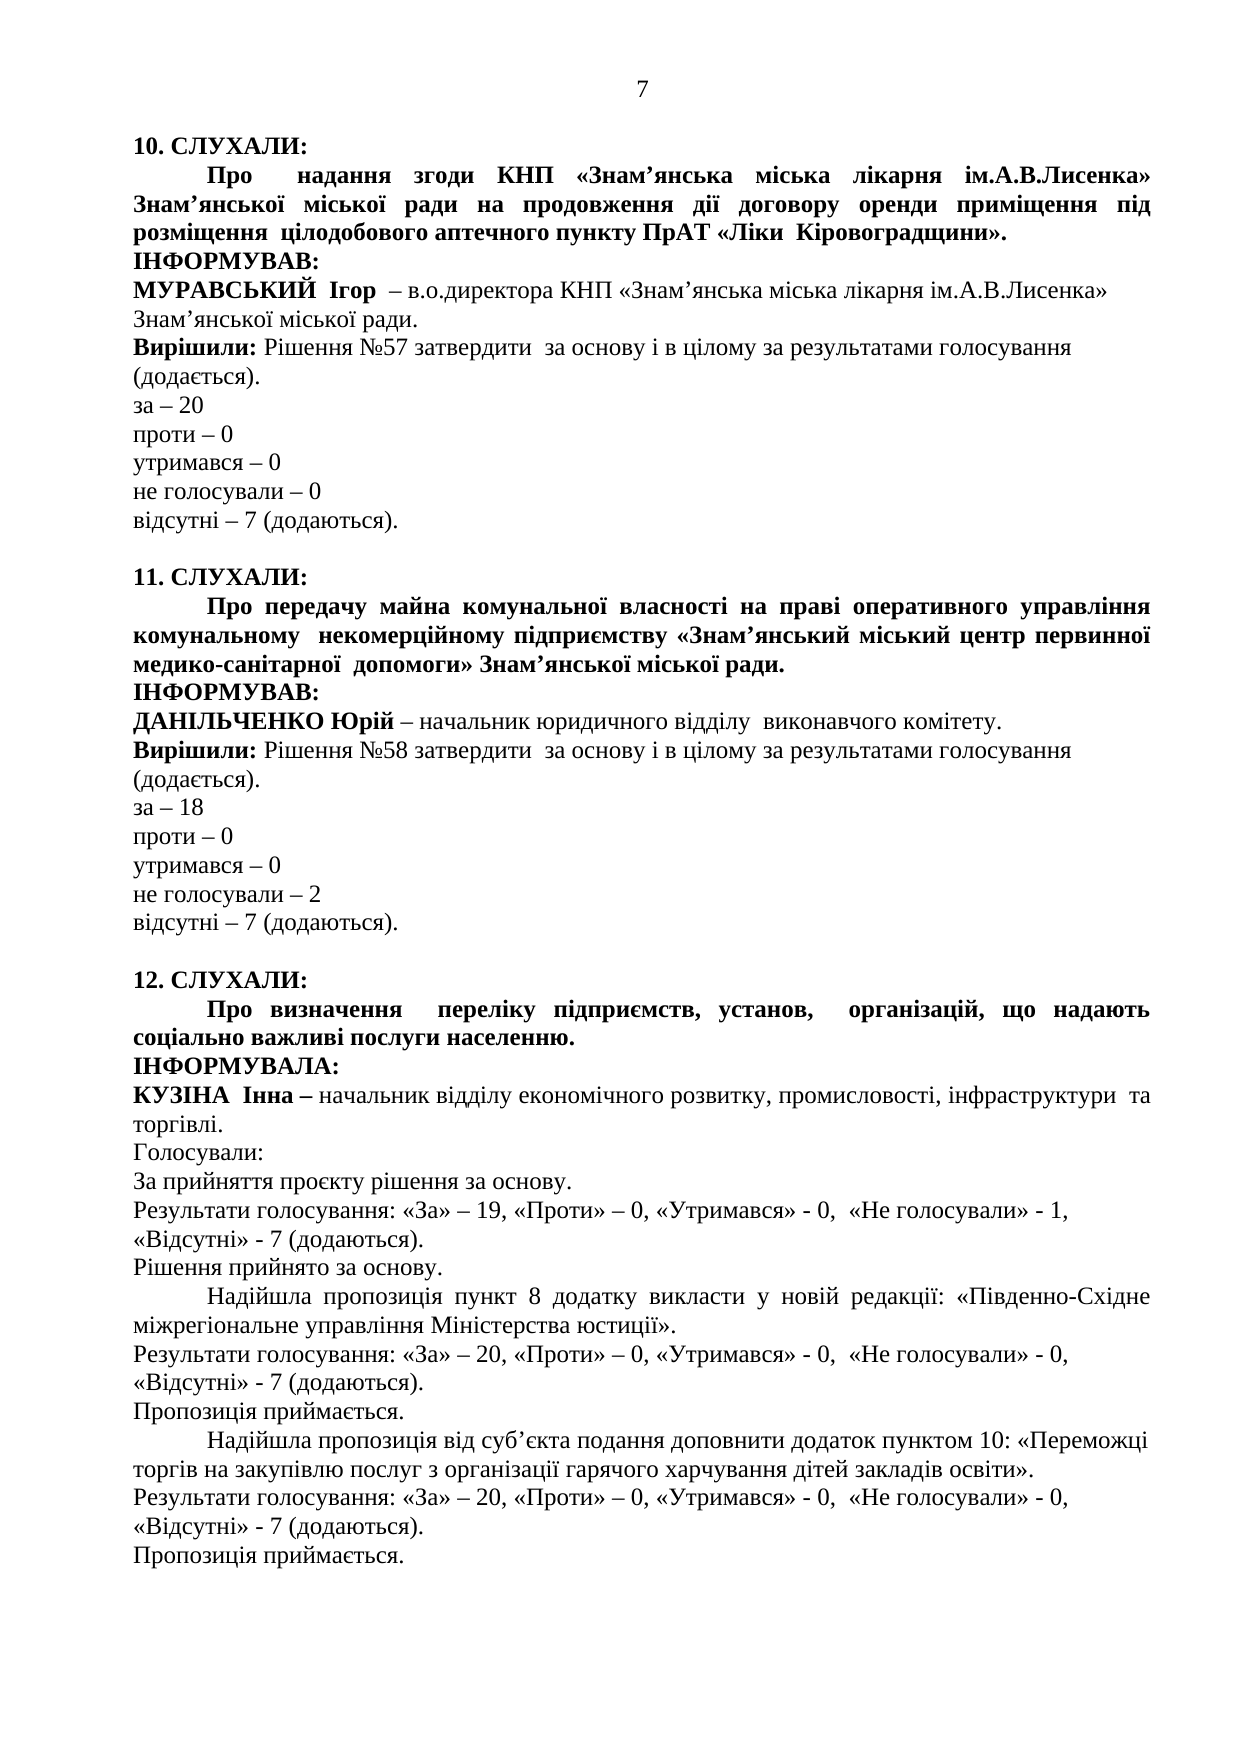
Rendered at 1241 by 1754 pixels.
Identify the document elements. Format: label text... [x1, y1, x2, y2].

text Про надання згоди КНП «Знам’янська міська лікарня ім.А.В.Лисенка» Знам’янської міської ради на продовження дії договору оренди приміщення під розміщення цілодобового аптечного пункту ПрАТ «Ліки Кіровоградщини». [133, 160, 1152, 246]
text Вирішили: Рішення №58 затвердити за основу і в цілому за результатами голосування (додається). [133, 735, 1152, 792]
text Надійшла пропозиція пункт 8 додатку викласти у новій редакції: «Південно-Східне міжрегіональне управління Міністерства юстиції». [133, 1281, 1152, 1339]
text за – 20 [133, 390, 1152, 419]
text За прийняття проєкту рішення за основу. [133, 1166, 1152, 1195]
text Про передачу майна комунальної власності на праві оперативного управління комунальному некомерційному підприємству «Знам’янський міський центр первинної медико-санітарної допомоги» Знам’янської міської ради. [133, 591, 1152, 677]
text «Відсутні» - 7 (додаються). [133, 1367, 1152, 1396]
text «Відсутні» - 7 (додаються). [133, 1224, 1152, 1252]
text відсутні – 7 (додаються). [133, 907, 1152, 936]
text не голосували – 0 [133, 476, 1152, 505]
text Результати голосування: «За» – 19, «Проти» – 0, «Утримався» - 0, «Не голосували» - 1, [133, 1195, 1152, 1224]
text «Відсутні» - 7 (додаються). [133, 1511, 1152, 1540]
text не голосували – 2 [133, 879, 1152, 907]
text ДАНІЛЬЧЕНКО Юрій – начальник юридичного відділу виконавчого комітету. [133, 706, 1152, 735]
text Результати голосування: «За» – 20, «Проти» – 0, «Утримався» - 0, «Не голосували» - 0, [133, 1482, 1152, 1511]
text 10. CЛУХАЛИ: [133, 131, 1152, 160]
text Голосували: [133, 1137, 1152, 1166]
text проти – 0 [133, 821, 1152, 850]
text 11. CЛУХАЛИ: [133, 562, 1152, 591]
text МУРАВСЬКИЙ Ігор – в.о.директора КНП «Знам’янська міська лікарня ім.А.В.Лисенка» Знам’янської міської ради. [133, 275, 1152, 332]
text Про визначення переліку підприємств, установ, організацій, що надають соціально важливі послуги населенню. [133, 994, 1152, 1051]
text Надійшла пропозиція від суб’єкта подання доповнити додаток пунктом 10: «Переможці торгів на закупівлю послуг з організації гарячого харчування дітей закладів освіти». [133, 1425, 1152, 1482]
text ІНФОРМУВАЛА: [133, 1051, 1152, 1080]
text 12. CЛУХАЛИ: [133, 965, 1152, 994]
text Рішення прийнято за основу. [133, 1252, 1152, 1281]
text ІНФОРМУВАВ: [133, 246, 1152, 275]
text Вирішили: Рішення №57 затвердити за основу і в цілому за результатами голосування (додається). [133, 332, 1152, 390]
text відсутні – 7 (додаються). [133, 505, 1152, 534]
text Пропозиція приймається. [133, 1396, 1152, 1425]
text за – 18 [133, 792, 1152, 821]
text Пропозиція приймається. [133, 1540, 1152, 1569]
text утримався – 0 [133, 850, 1152, 879]
text Результати голосування: «За» – 20, «Проти» – 0, «Утримався» - 0, «Не голосували» - 0, [133, 1339, 1152, 1367]
text ІНФОРМУВАВ: [133, 677, 1152, 706]
text утримався – 0 [133, 447, 1152, 476]
text КУЗІНА Інна – начальник відділу економічного розвитку, промисловості, інфраструктури та торгівлі. [133, 1080, 1152, 1137]
text проти – 0 [133, 419, 1152, 447]
